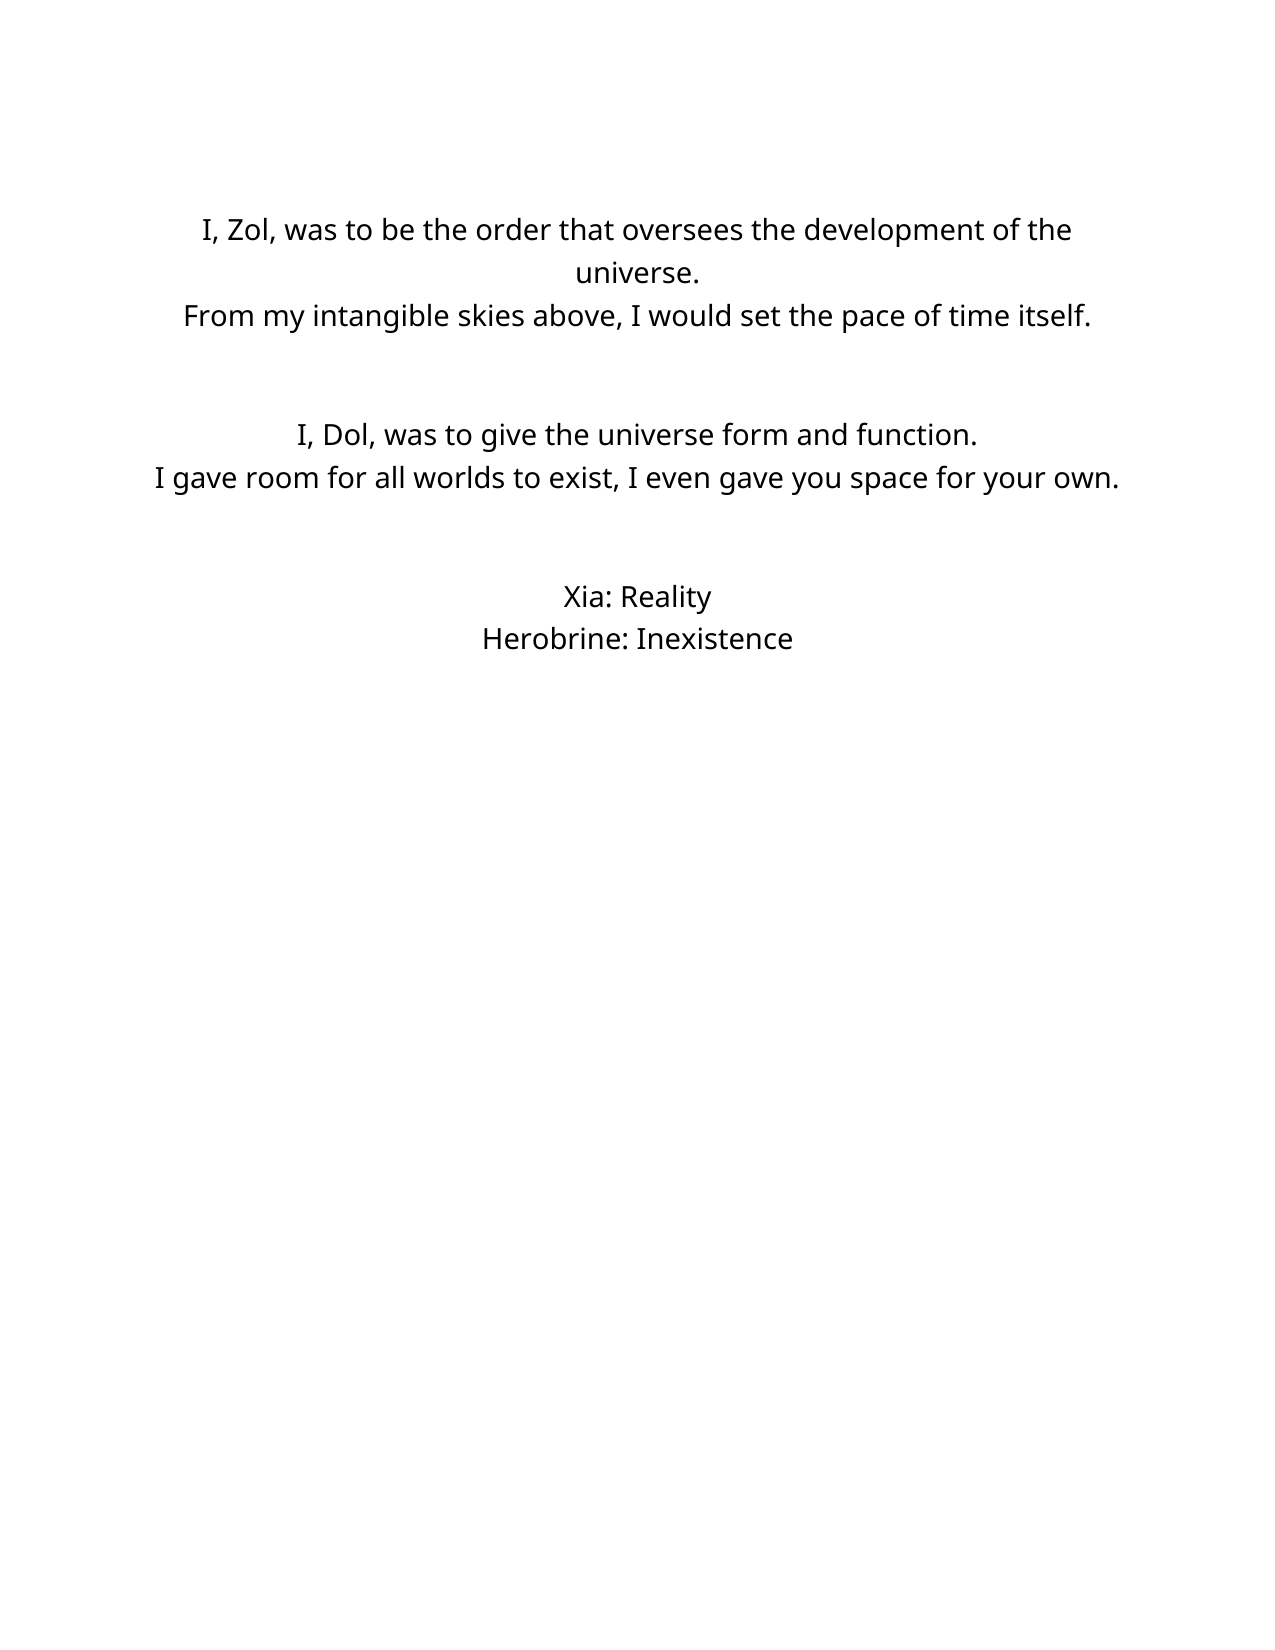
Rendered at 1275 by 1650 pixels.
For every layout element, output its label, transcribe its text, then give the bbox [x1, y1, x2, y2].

text I, Zol, was to be the order that oversees the development of the universe. From my intangible skies above, I would set the pace of time itself. [150, 209, 1125, 335]
text I, Dol, was to give the universe form and function. I gave room for all worlds to exist, I even gave you space for your own. [150, 414, 1125, 497]
text Xia: Reality Herobrine: Inexistence [150, 576, 1125, 658]
